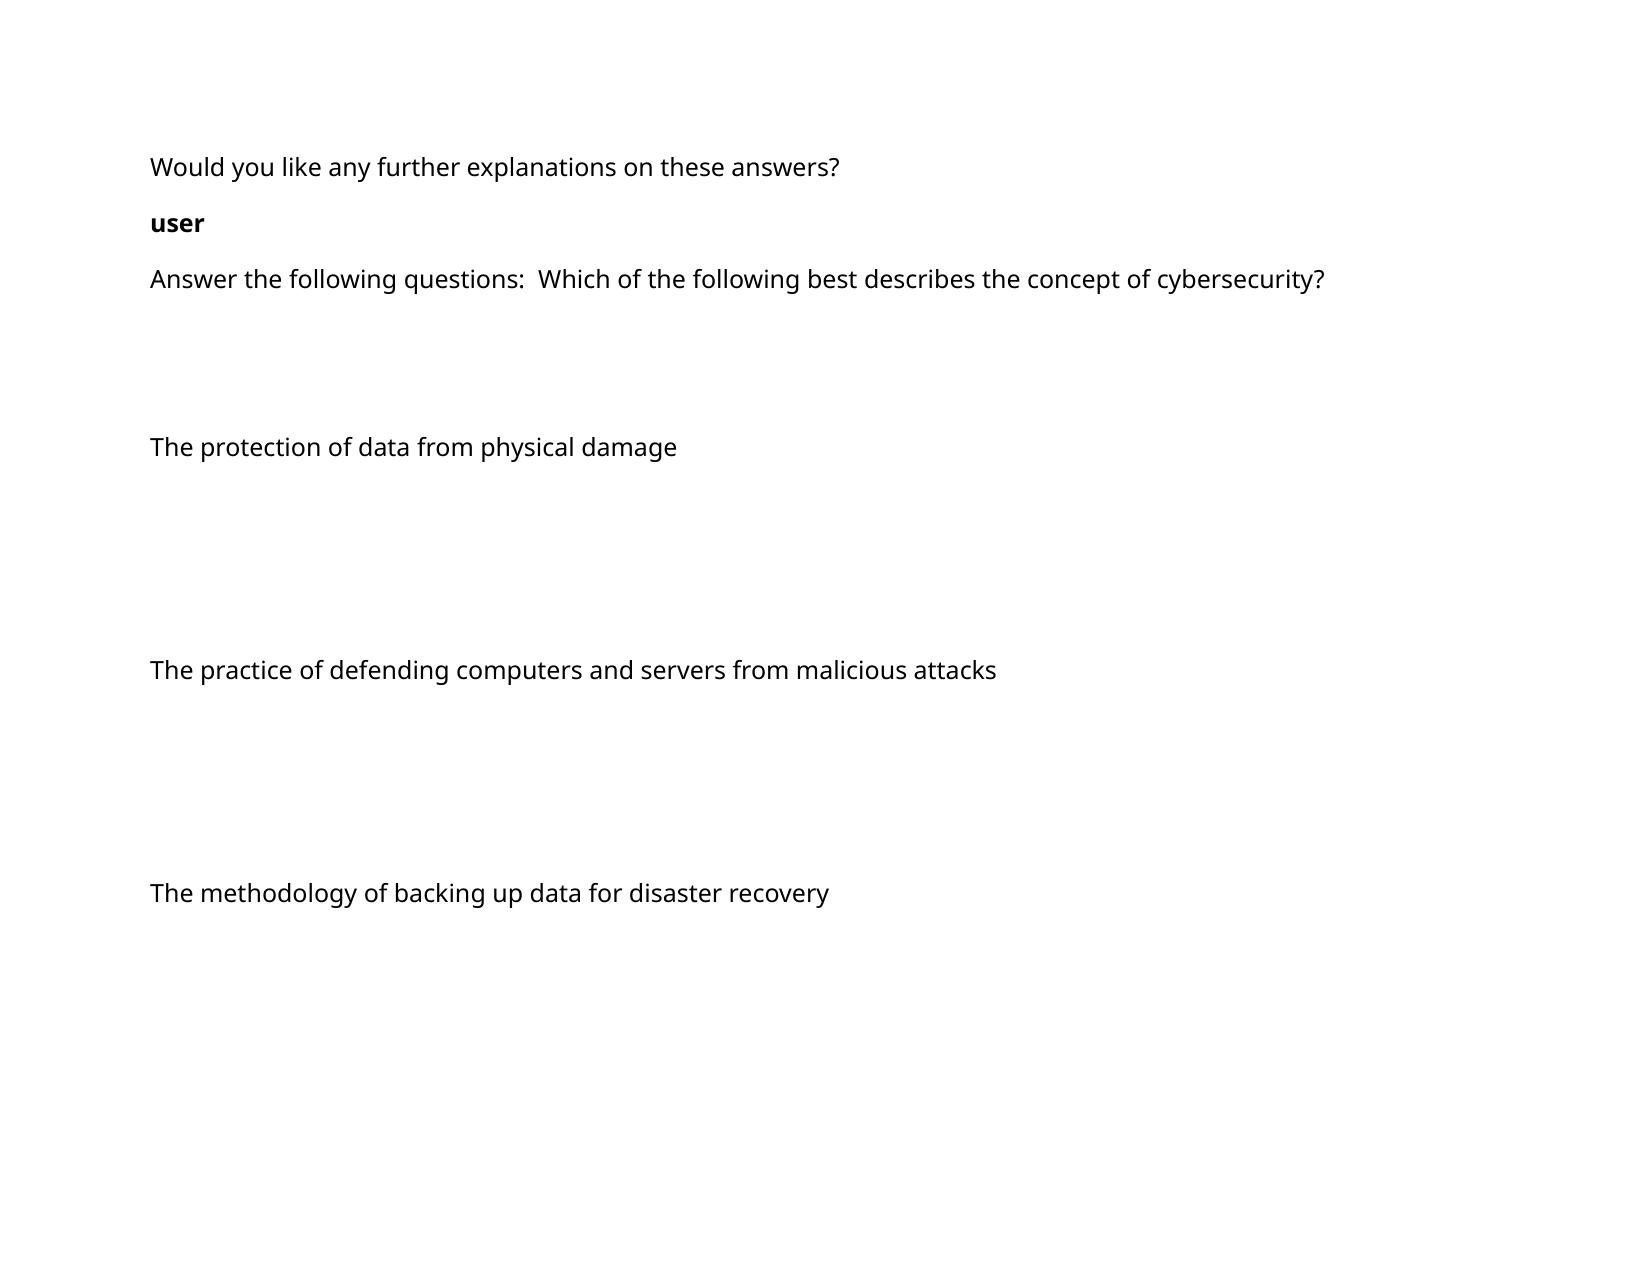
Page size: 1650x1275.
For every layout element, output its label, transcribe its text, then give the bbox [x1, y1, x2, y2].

text Answer the following questions: Which of the following best describes the concept of cybersecurity? [150, 262, 1500, 296]
text Would you like any further explanations on these answers? [150, 150, 1500, 184]
text user [150, 206, 1500, 240]
text The methodology of backing up data for disaster recovery [150, 876, 1500, 910]
text The practice of defending computers and servers from malicious attacks [150, 652, 1500, 687]
text The protection of data from physical damage [150, 429, 1500, 463]
